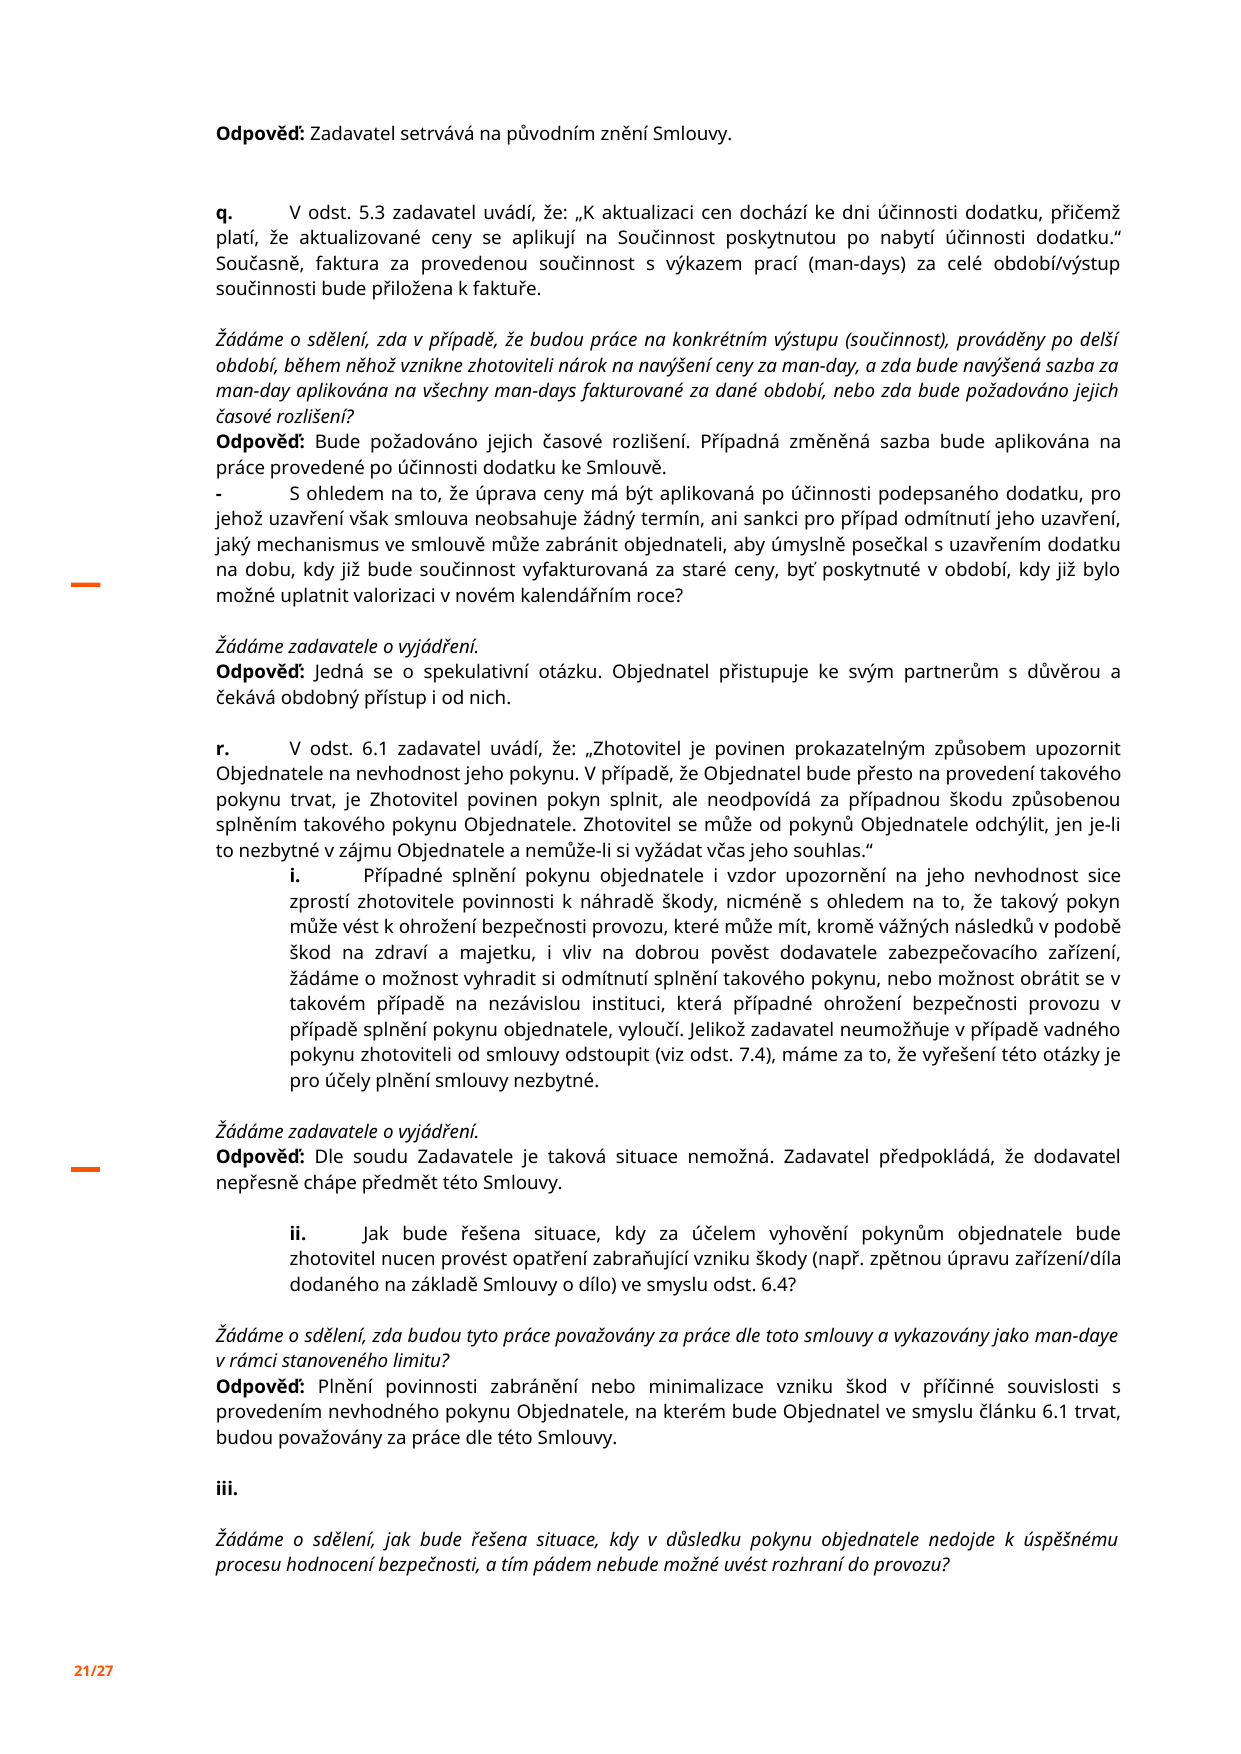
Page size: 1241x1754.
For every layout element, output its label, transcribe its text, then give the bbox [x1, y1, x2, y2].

text Žádáme zadavatele o vyjádření. [216, 1118, 1122, 1143]
text Odpověď: Zadavatel setrvává na původním znění Smlouvy. [216, 121, 1122, 146]
text Žádáme zadavatele o vyjádření. [216, 633, 1122, 658]
text iii. [216, 1475, 1122, 1501]
text Odpověď: Plnění povinnosti zabránění nebo minimalizace vzniku škod v příčinné souvislosti s provedením nevhodného pokynu Objednatele, na kterém bude Objednatel ve smyslu článku 6.1 trvat, budou považovány za práce dle této Smlouvy. [216, 1373, 1122, 1450]
text ii. Jak bude řešena situace, kdy za účelem vyhovění pokynům objednatele bude zhotovitel nucen provést opatření zabraňující vzniku škody (např. zpětnou úpravu zařízení/díla dodaného na základě Smlouvy o dílo) ve smyslu odst. 6.4? [289, 1220, 1122, 1297]
text i. Případné splnění pokynu objednatele i vzdor upozornění na jeho nevhodnost sice zprostí zhotovitele povinnosti k náhradě škody, nicméně s ohledem na to, že takový pokyn může vést k ohrožení bezpečnosti provozu, které může mít, kromě vážných následků v podobě škod na zdraví a majetku, i vliv na dobrou pověst dodavatele zabezpečovacího zařízení, žádáme o možnost vyhradit si odmítnutí splnění takového pokynu, nebo možnost obrátit se v takovém případě na nezávislou instituci, která případné ohrožení bezpečnosti provozu v případě splnění pokynu objednatele, vyloučí. Jelikož zadavatel neumožňuje v případě vadného pokynu zhotoviteli od smlouvy odstoupit (viz odst. 7.4), máme za to, že vyřešení této otázky je pro účely plnění smlouvy nezbytné. [289, 863, 1122, 1092]
text Žádáme o sdělení, jak bude řešena situace, kdy v důsledku pokynu objednatele nedojde k úspěšnému procesu hodnocení bezpečnosti, a tím pádem nebude možné uvést rozhraní do provozu? [216, 1526, 1122, 1577]
text Žádáme o sdělení, zda budou tyto práce považovány za práce dle toto smlouvy a vykazovány jako man-daye v rámci stanoveného limitu? [216, 1322, 1122, 1373]
text Odpověď: Dle soudu Zadavatele je taková situace nemožná. Zadavatel předpokládá, že dodavatel nepřesně chápe předmět této Smlouvy. [216, 1143, 1122, 1194]
text Odpověď: Jedná se o spekulativní otázku. Objednatel přistupuje ke svým partnerům s důvěrou a čekává obdobný přístup i od nich. [216, 658, 1122, 709]
text q. V odst. 5.3 zadavatel uvádí, že: „K aktualizaci cen dochází ke dni účinnosti dodatku, přičemž platí, že aktualizované ceny se aplikují na Součinnost poskytnutou po nabytí účinnosti dodatku.“ Současně, faktura za provedenou součinnost s výkazem prací (man-days) za celé období/výstup součinnosti bude přiložena k faktuře. [216, 199, 1122, 301]
text Odpověď: Bude požadováno jejich časové rozlišení. Případná změněná sazba bude aplikována na práce provedené po účinnosti dodatku ke Smlouvě. [216, 429, 1122, 480]
text - S ohledem na to, že úprava ceny má být aplikovaná po účinnosti podepsaného dodatku, pro jehož uzavření však smlouva neobsahuje žádný termín, ani sankci pro případ odmítnutí jeho uzavření, jaký mechanismus ve smlouvě může zabránit objednateli, aby úmyslně posečkal s uzavřením dodatku na dobu, kdy již bude součinnost vyfakturovaná za staré ceny, byť poskytnuté v období, kdy již bylo možné uplatnit valorizaci v novém kalendářním roce? [216, 480, 1122, 607]
text r. V odst. 6.1 zadavatel uvádí, že: „Zhotovitel je povinen prokazatelným způsobem upozornit Objednatele na nevhodnost jeho pokynu. V případě, že Objednatel bude přesto na provedení takového pokynu trvat, je Zhotovitel povinen pokyn splnit, ale neodpovídá za případnou škodu způsobenou splněním takového pokynu Objednatele. Zhotovitel se může od pokynů Objednatele odchýlit, jen je-li to nezbytné v zájmu Objednatele a nemůže-li si vyžádat včas jeho souhlas.“ [216, 735, 1122, 863]
text Žádáme o sdělení, zda v případě, že budou práce na konkrétním výstupu (součinnost), prováděny po delší období, během něhož vznikne zhotoviteli nárok na navýšení ceny za man-day, a zda bude navýšená sazba za man-day aplikována na všechny man-days fakturované za dané období, nebo zda bude požadováno jejich časové rozlišení? [216, 327, 1122, 429]
